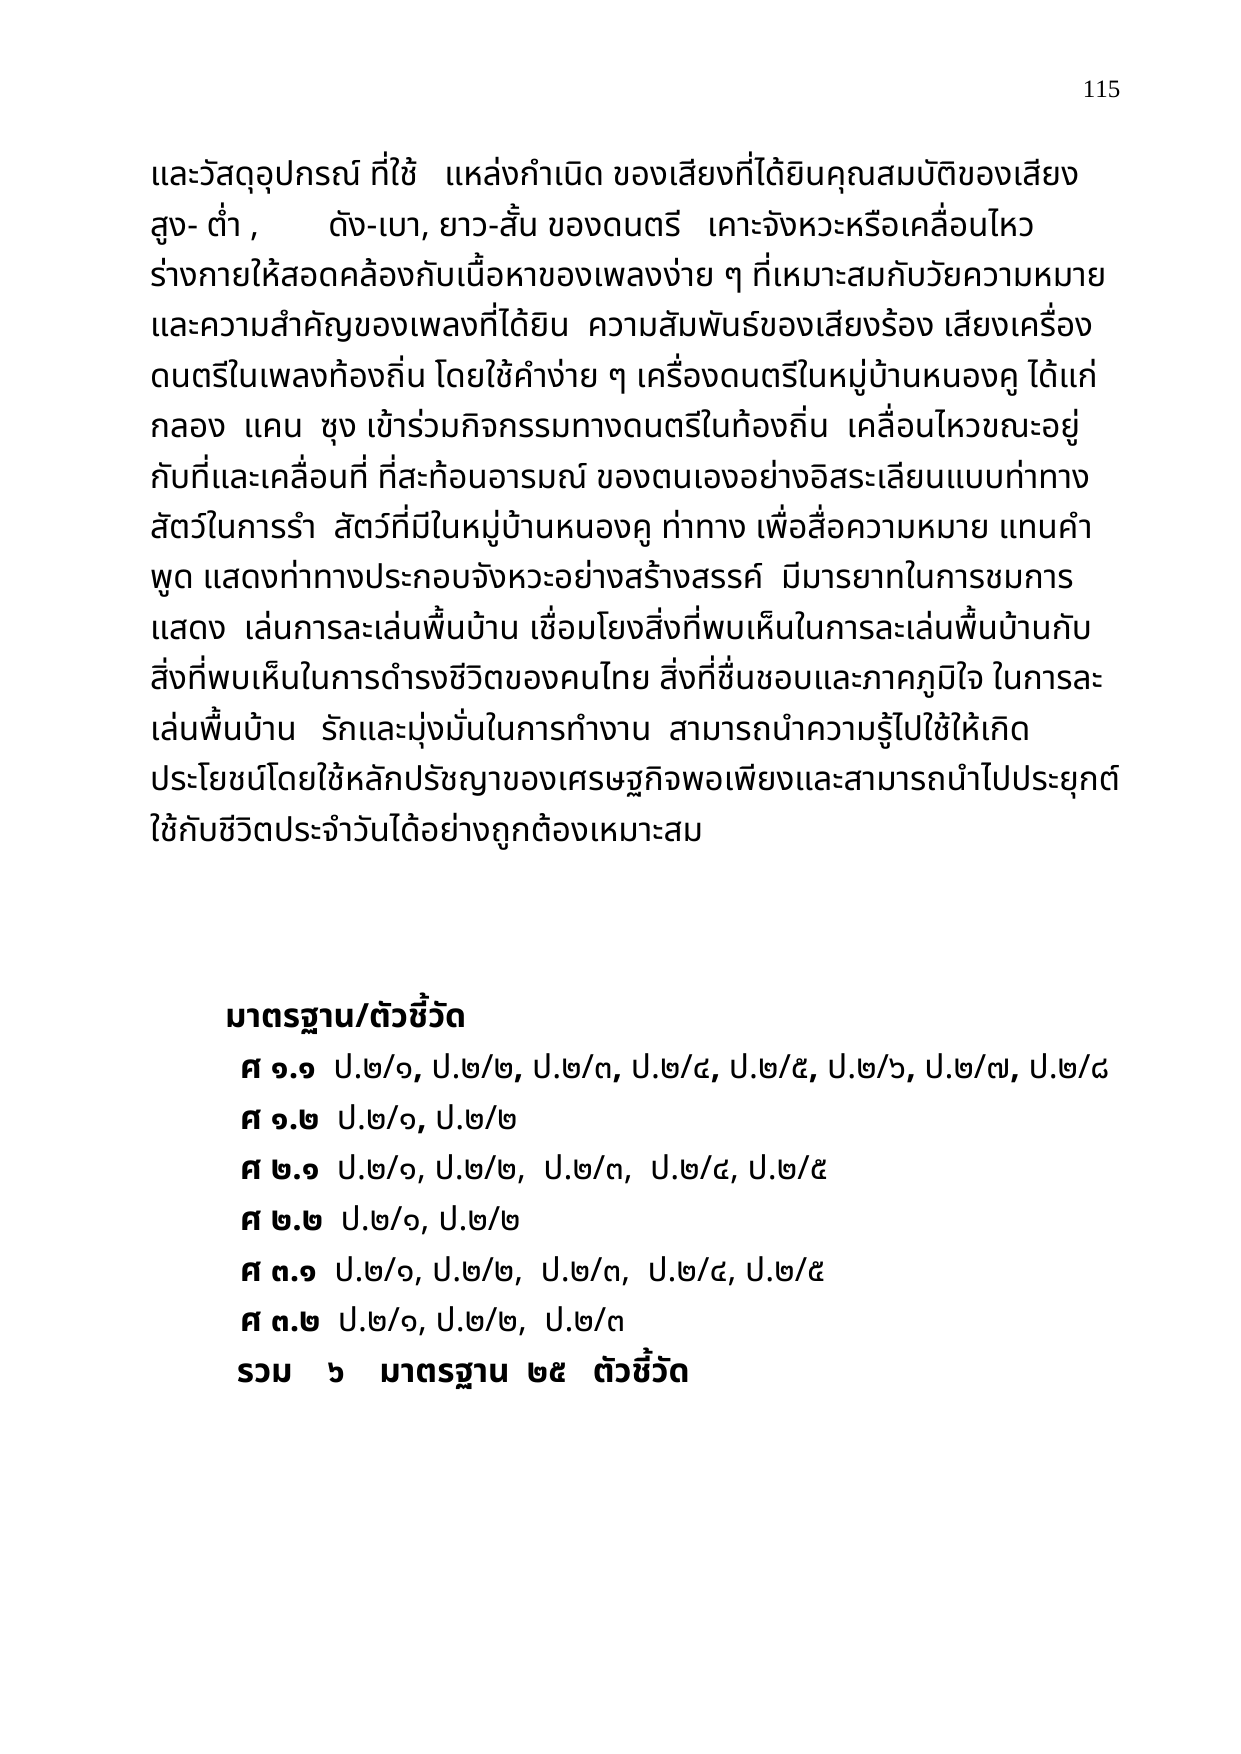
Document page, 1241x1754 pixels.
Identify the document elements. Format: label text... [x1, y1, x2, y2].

text ศ ๑.๑ ป.๒/๑, ป.๒/๒, ป.๒/๓, ป.๒/๔, ป.๒/๕, ป.๒/๖, ป.๒/๗, ป.๒/๘ [225, 1043, 1120, 1093]
text ศ ๒.๑ ป.๒/๑, ป.๒/๒, ป.๒/๓, ป.๒/๔, ป.๒/๕ [225, 1144, 1120, 1195]
text ศ ๒.๒ ป.๒/๑, ป.๒/๒ [225, 1195, 402, 1245]
text มาตรฐาน/ตัวชี้วัด [150, 992, 1120, 1043]
text ศ ๓.๑ ป.๒/๑, ป.๒/๒, ป.๒/๓, ป.๒/๔, ป.๒/๕ [225, 1245, 1120, 1296]
text ศ ๒.๒ ป.๒/๑, ป.๒/๒ [420, 1195, 1120, 1245]
text ศ ๓.๒ ป.๒/๑, ป.๒/๒, ป.๒/๓ [225, 1296, 1120, 1347]
text ศ ๑.๒ ป.๒/๑, ป.๒/๒ [225, 1093, 1120, 1144]
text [150, 150, 1120, 856]
text รวม ๖ มาตรฐาน ๒๕ ตัวชี้วัด [150, 1347, 1120, 1397]
